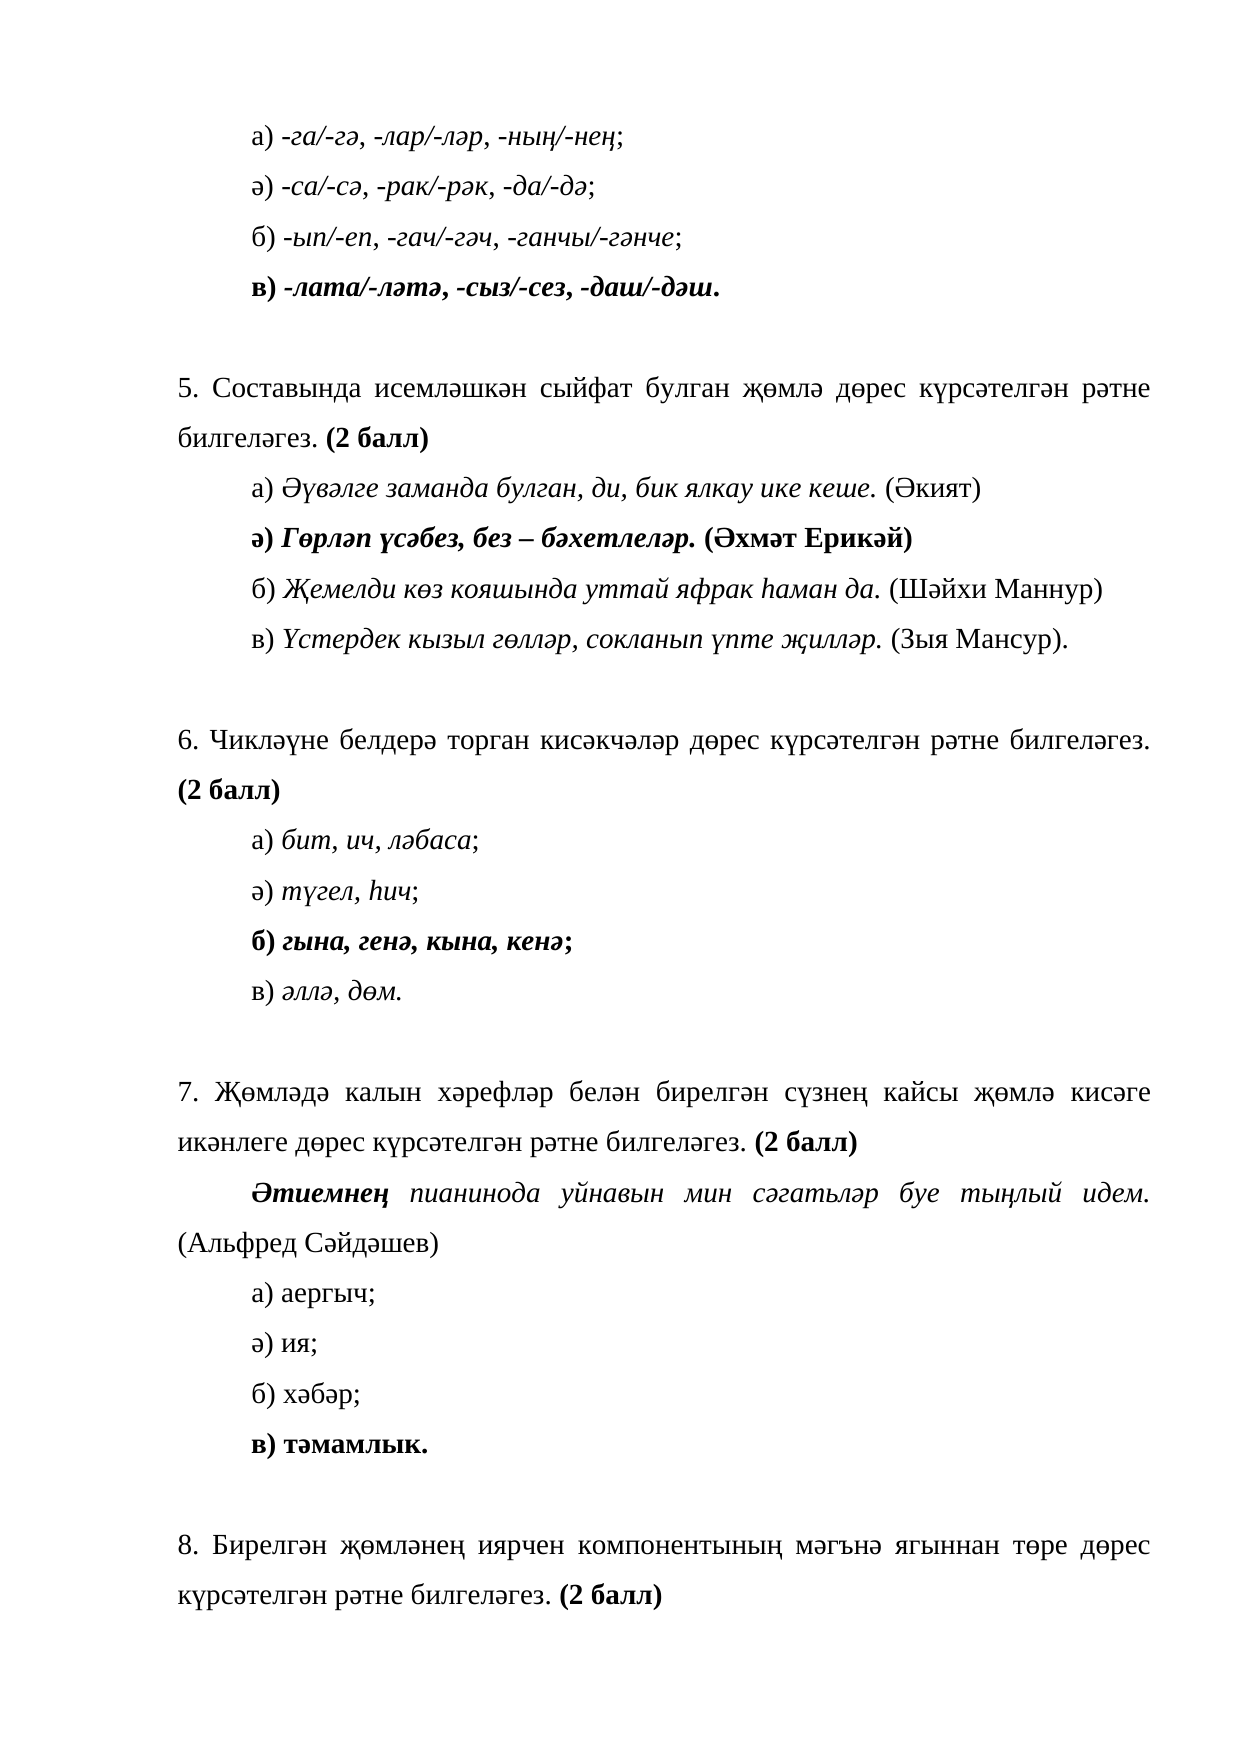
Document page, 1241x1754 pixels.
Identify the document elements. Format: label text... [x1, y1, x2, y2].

text ә) -са/-сә, -рак/-рәк, -да/-дә; [177, 168, 1152, 202]
text а) Әүвәлге заманда булган, ди, бик ялкау ике кеше. (Әкият) [177, 470, 1152, 504]
text б) -ып/-еп, -гач/-гәч, -ганчы/-гәнче; [177, 219, 1152, 252]
text в) әллә, дөм. [177, 973, 1152, 1007]
text а) аергыч; [177, 1275, 1152, 1309]
text б) Җемелди көз кояшында уттай яфрак һаман да. (Шәйхи Маннур) [177, 571, 1152, 604]
text 5. Составында исемләшкән сыйфат булган җөмлә дөрес күрсәтелгән рәтне билгеләгез. (2 балл) [177, 370, 1152, 453]
text ә) ия; [177, 1326, 1152, 1359]
text б) хәбәр; [177, 1376, 1152, 1409]
text а) -га/-гә, -лар/-ләр, -ның/-нең; [177, 118, 1152, 152]
text б) гына, генә, кына, кенә; [177, 923, 1152, 957]
text Әтиемнең пианинода уйнавын мин сәгатьләр буе тыңлый идем. (Альфред Сәйдәшев) [177, 1175, 1152, 1258]
text в) тәмамлык. [177, 1426, 1152, 1460]
text а) бит, ич, ләбаса; [177, 822, 1152, 856]
text 7. Җөмләдә калын хәрефләр белән бирелгән сүзнең кайсы җөмлә кисәге икәнлеге дөрес күрсәтелгән рәтне билгеләгез. (2 балл) [177, 1074, 1152, 1158]
text в) -лата/-ләтә, -сыз/-сез, -даш/-дәш. [177, 269, 1152, 303]
text 8. Бирелгән җөмләнең иярчен компонентының мәгънә ягыннан төре дөрес күрсәтелгән рәтне билгеләгез. (2 балл) [177, 1527, 1152, 1611]
text ә) түгел, һич; [177, 873, 1152, 906]
text ә) Гөрләп үсәбез, без – бәхетлеләр. (Әхмәт Ерикәй) [177, 521, 1152, 554]
text в) Үстердек кызыл гөлләр, сокланып үпте җилләр. (Зыя Мансур). [177, 621, 1152, 655]
text 6. Чикләүне белдерә торган кисәкчәләр дөрес күрсәтелгән рәтне билгеләгез. (2 балл) [177, 722, 1152, 806]
